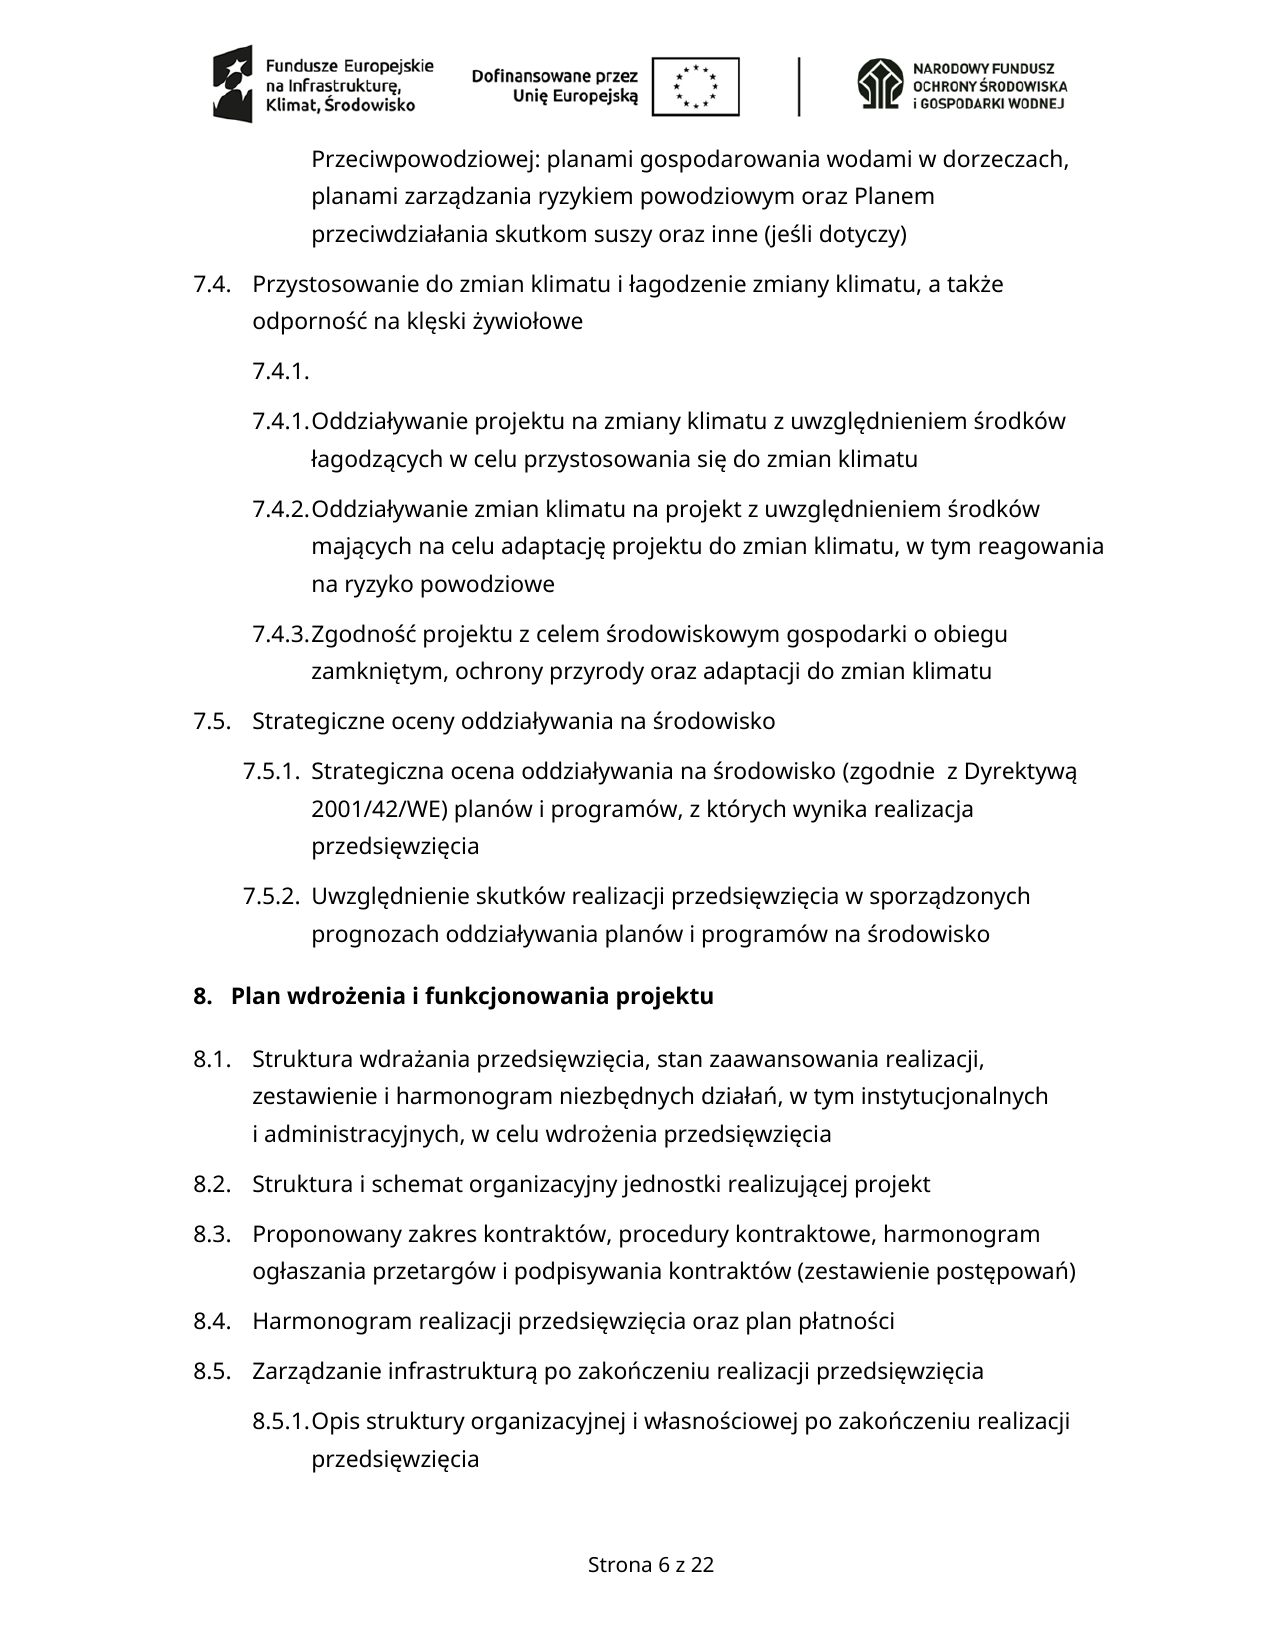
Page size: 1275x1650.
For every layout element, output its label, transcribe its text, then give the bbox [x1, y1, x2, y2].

list Zgodność projektu z celem środowiskowym gospodarki o obiegu zamkniętym, ochrony przyrody oraz adaptacji do zmian klimatu [252, 618, 1109, 686]
list Uwzględnienie skutków realizacji przedsięwzięcia w sporządzonych prognozach oddziaływania planów i programów na środowisko [243, 880, 1109, 949]
list Proponowany zakres kontraktów, procedury kontraktowe, harmonogram ogłaszania przetargów i podpisywania kontraktów (zestawienie postępowań) [193, 1218, 1109, 1286]
subtitle Plan wdrożenia i funkcjonowania projektu [193, 980, 1109, 1011]
list Struktura i schemat organizacyjny jednostki realizującej projekt [193, 1168, 1109, 1199]
list Struktura wdrażania przedsięwzięcia, stan zaawansowania realizacji, zestawienie i harmonogram niezbędnych działań, w tym instytucjonalnych i administracyjnych, w celu wdrożenia przedsięwzięcia [193, 1043, 1109, 1149]
list Oddziaływanie zmian klimatu na projekt z uwzględnieniem środków mających na celu adaptację projektu do zmian klimatu, w tym reagowania na ryzyko powodziowe [252, 493, 1109, 599]
list Strategiczna ocena oddziaływania na środowisko (zgodnie z Dyrektywą 2001/42/WE) planów i programów, z których wynika realizacja przedsięwzięcia [243, 755, 1109, 861]
list Opis struktury organizacyjnej i własnościowej po zakończeniu realizacji przedsięwzięcia [252, 1405, 1109, 1474]
list Zarządzanie infrastrukturą po zakończeniu realizacji przedsięwzięcia [193, 1355, 1109, 1386]
picture [193, 25, 1110, 143]
list Oddziaływanie projektu na zmiany klimatu z uwzględnieniem środków łagodzących w celu przystosowania się do zmian klimatu [252, 405, 1109, 474]
list Harmonogram realizacji przedsięwzięcia oraz plan płatności [193, 1305, 1109, 1336]
list Strategiczne oceny oddziaływania na środowisko [193, 705, 1109, 736]
list Przystosowanie do zmian klimatu i łagodzenie zmiany klimatu, a także odporność na klęski żywiołowe [193, 268, 1109, 336]
